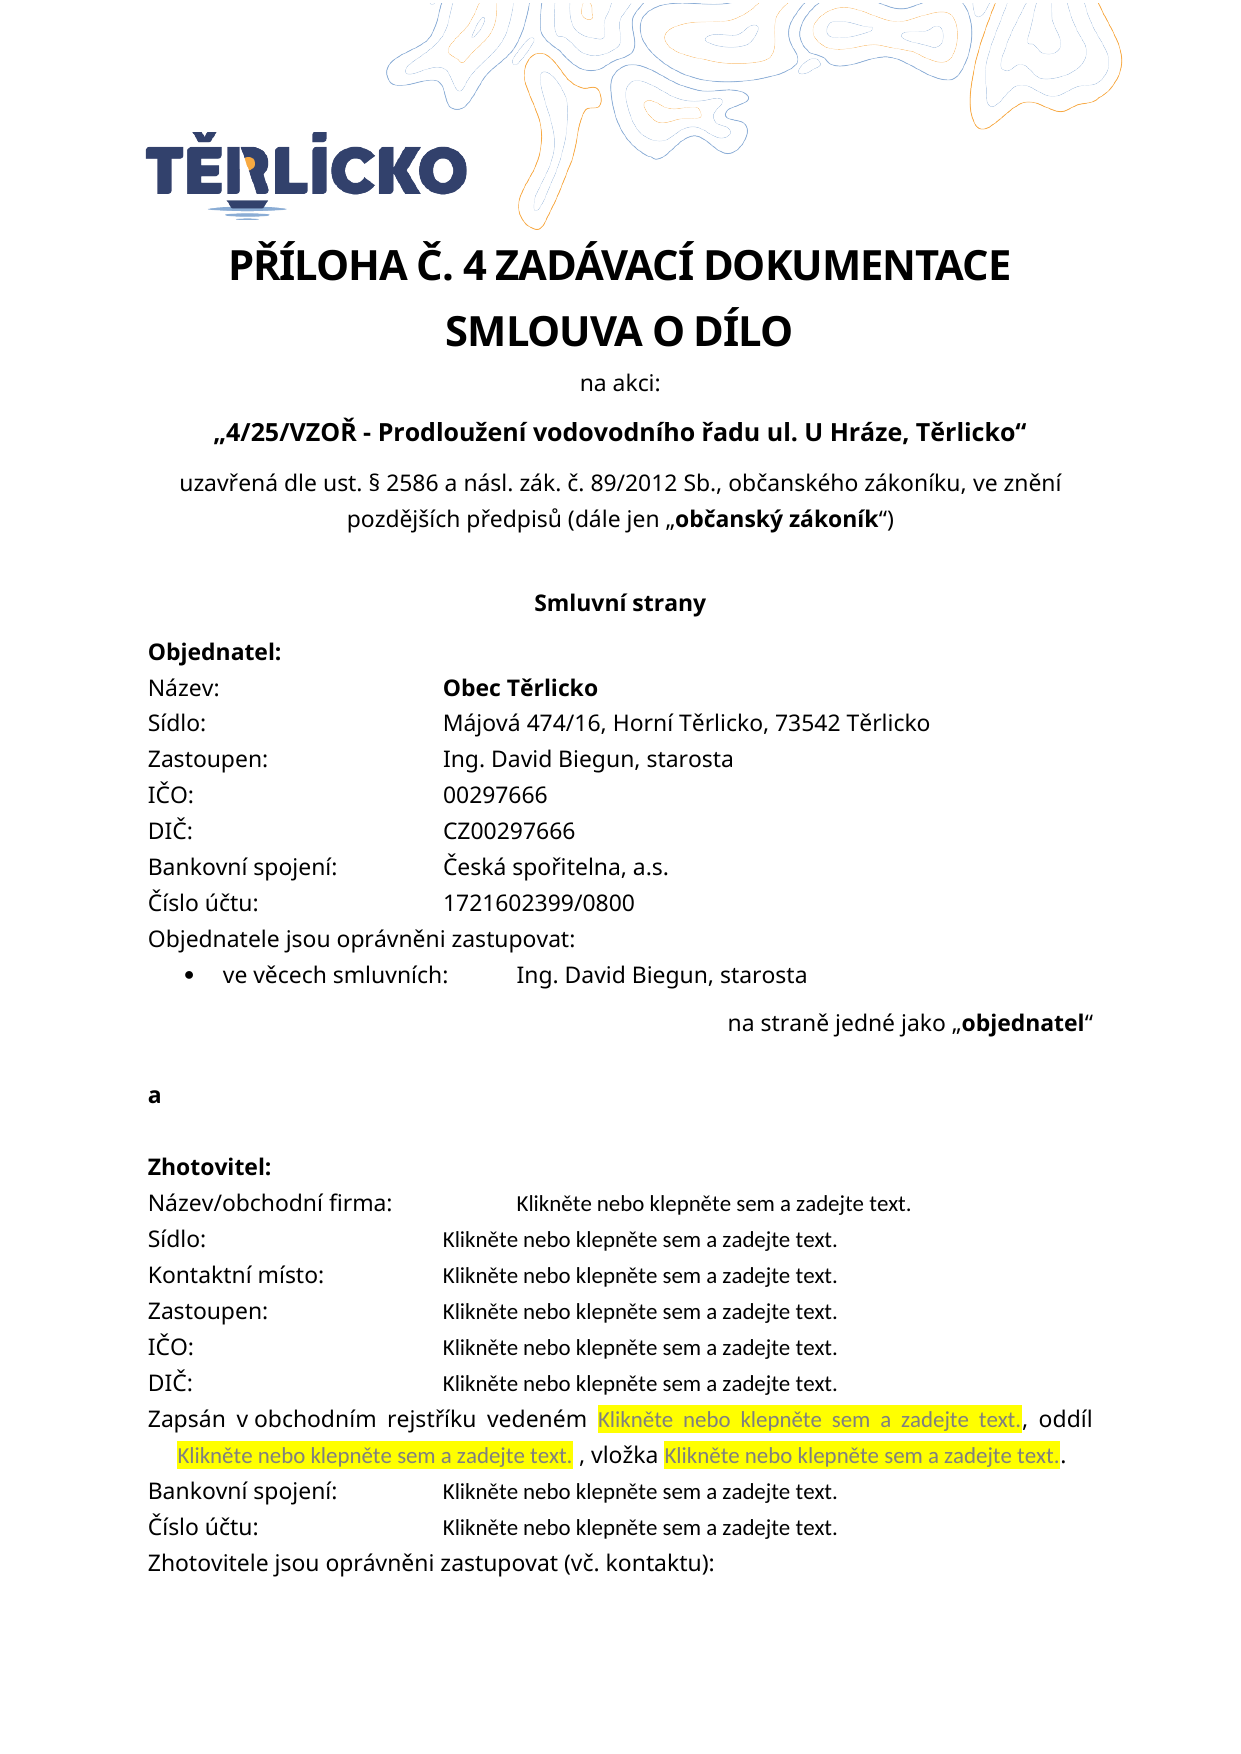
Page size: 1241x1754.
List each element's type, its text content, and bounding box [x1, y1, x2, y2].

text IČO: 00297666 [148, 779, 1093, 811]
text Název/obchodní firma: [148, 1187, 1093, 1218]
title příloha č. 4 zadávací dokumentace [148, 236, 1093, 293]
text Zapsán v obchodním rejstříku vedeném , oddíl , vložka . [148, 1403, 1093, 1470]
text IČO: [148, 1331, 1093, 1362]
text Zhotovitele jsou oprávněni zastupovat (vč. kontaktu): [148, 1546, 1093, 1578]
text na akci: [148, 367, 1093, 398]
text Smluvní strany [148, 587, 1093, 618]
text Bankovní spojení: Česká spořitelna, a.s. [148, 851, 1093, 882]
list ve věcech smluvních: Ing. David Biegun, starosta [185, 959, 1093, 990]
text DIČ: CZ00297666 [148, 815, 1093, 846]
text Zastoupen: [148, 1295, 1093, 1326]
title smlouva o dílo [148, 301, 1093, 358]
text Zhotovitel: [148, 1151, 1093, 1182]
text a [148, 1079, 1093, 1111]
text Kontaktní místo: [148, 1259, 1093, 1290]
text „4/25/VZOŘ - Prodloužení vodovodního řadu ul. U Hráze, Těrlicko“ [148, 415, 1093, 449]
text DIČ: [148, 1367, 1093, 1398]
text Název: Obec Těrlicko [148, 671, 1093, 703]
text uzavřená dle ust. § 2586 a násl. zák. č. 89/2012 Sb., občanského zákoníku, ve znění pozdějších předpisů (dále jen „občanský zákoník“) [148, 467, 1093, 534]
text Číslo účtu: 1721602399/0800 [148, 887, 1093, 918]
text Číslo účtu: [148, 1511, 1093, 1542]
text Objednatele jsou oprávněni zastupovat: [148, 923, 1093, 954]
text na straně jedné jako „objednatel“ [148, 1007, 1093, 1039]
text Sídlo: [148, 1223, 1093, 1254]
picture [145, 3, 1178, 238]
text Bankovní spojení: [148, 1474, 1093, 1506]
text Sídlo: Májová 474/16, Horní Těrlicko, 73542 Těrlicko [148, 707, 1093, 739]
text Zastoupen: Ing. David Biegun, starosta [148, 743, 1093, 774]
text Objednatel: [148, 636, 1093, 667]
